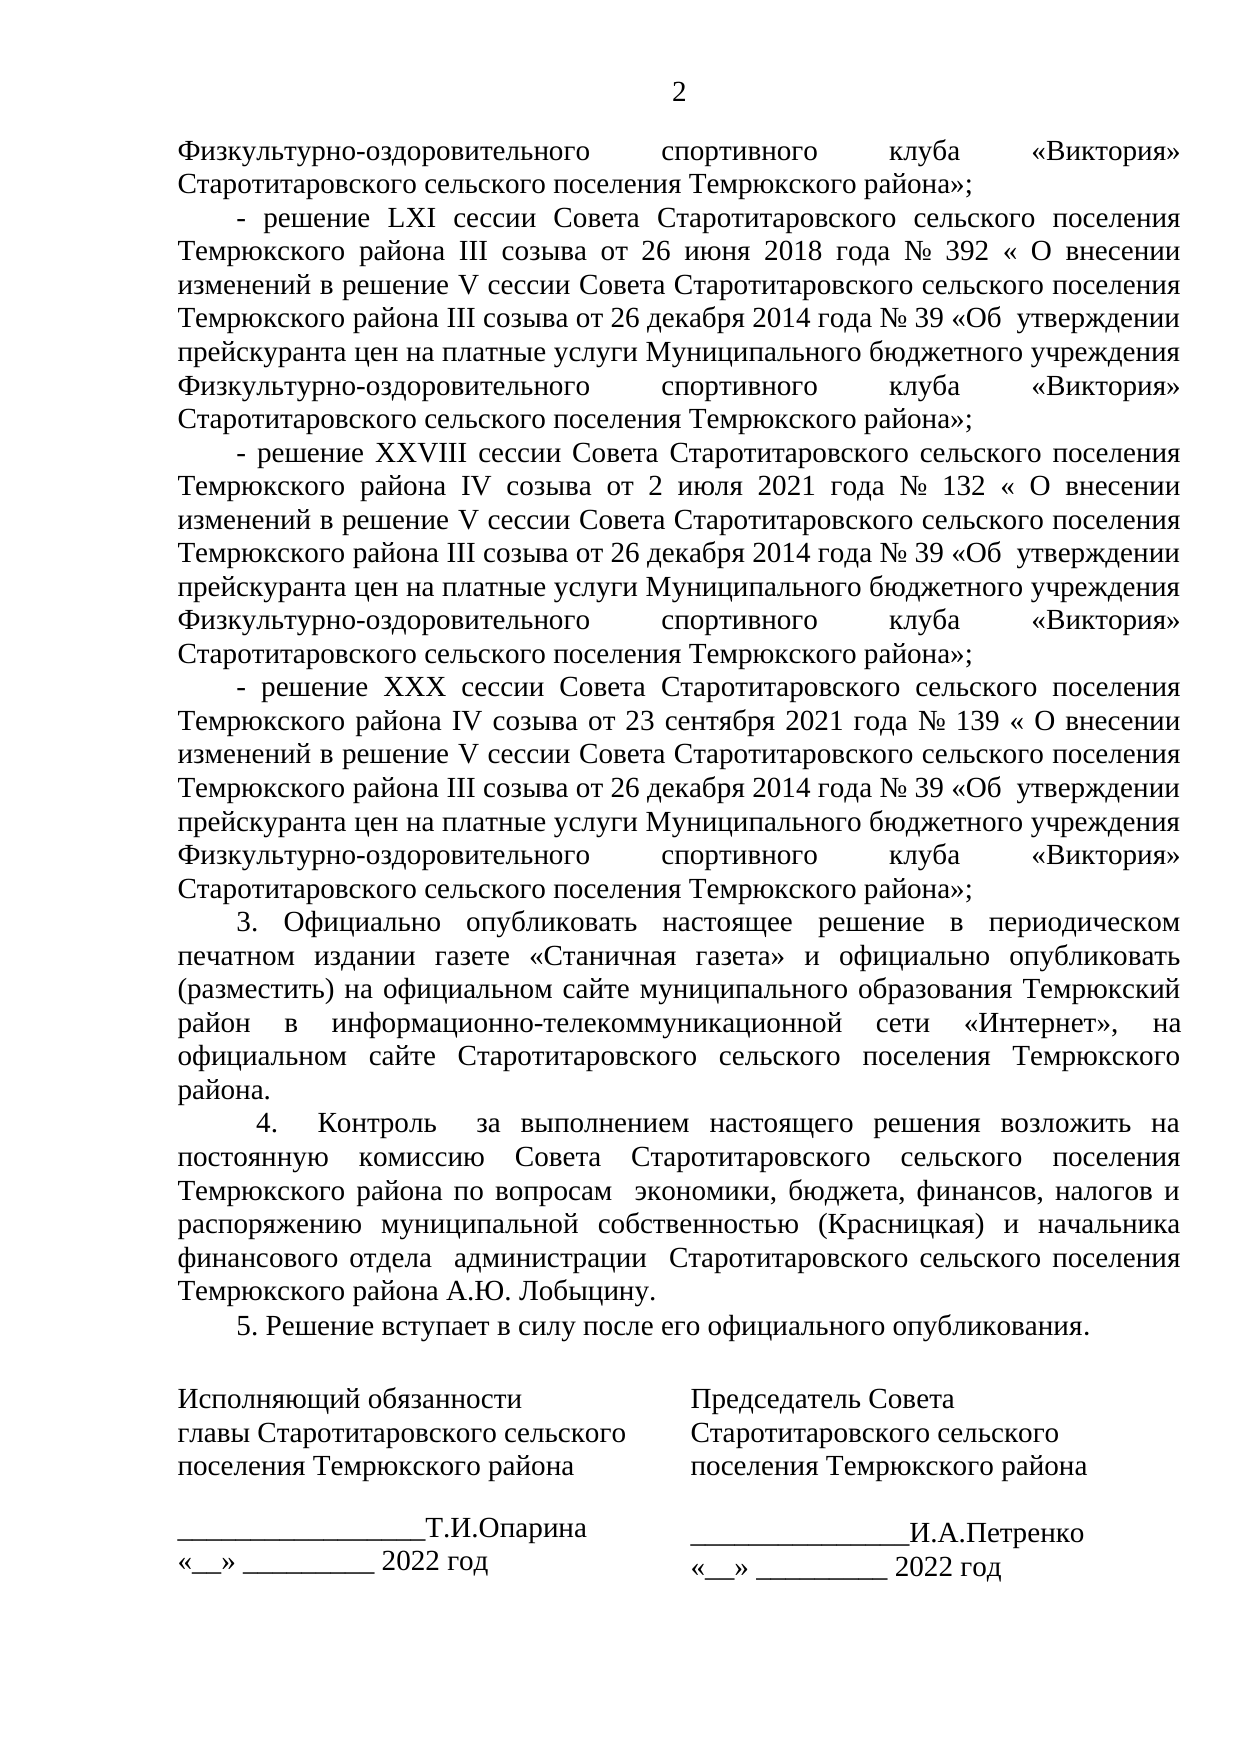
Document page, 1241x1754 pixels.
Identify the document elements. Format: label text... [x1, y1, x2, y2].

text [177, 133, 1181, 200]
table_header Исполняющий обязанности главы Старотитаровского сельского поселения Темрюкского района _________________Т.И.Опарина «__» _________ 2022 год [166, 1348, 679, 1616]
text 3. Официально опубликовать настоящее решение в периодическом печатном издании газете «Станичная газета» и официально опубликовать (разместить) на официальном сайте муниципального образования Темрюкский район в информационно-телекоммуникационной сети «Интернет», на официальном сайте Старотитаровского сельского поселения Темрюкского района. [177, 904, 1181, 1106]
table_header Председатель Совета Старотитаровского сельского поселения Темрюкского района _______________И.А.Петренко «__» _________ 2022 год [679, 1348, 1192, 1616]
text - решение LХI сессии Совета Старотитаровского сельского поселения Темрюкского района III созыва от 26 июня 2018 года № 392 « О внесении изменений в решение V сессии Совета Старотитаровского сельского поселения Темрюкского района III созыва от 26 декабря 2014 года № 39 «Об утверждении прейскуранта цен на платные услуги Муниципального бюджетного учреждения Физкультурно-оздоровительного спортивного клуба «Виктория» Старотитаровского сельского поселения Темрюкского района»; [177, 200, 1181, 435]
text 5. Решение вступает в силу после его официального опубликования. [177, 1307, 1181, 1342]
text - решение ХХVIII сессии Совета Старотитаровского сельского поселения Темрюкского района IV созыва от 2 июля 2021 года № 132 « О внесении изменений в решение V сессии Совета Старотитаровского сельского поселения Темрюкского района III созыва от 26 декабря 2014 года № 39 «Об утверждении прейскуранта цен на платные услуги Муниципального бюджетного учреждения Физкультурно-оздоровительного спортивного клуба «Виктория» Старотитаровского сельского поселения Темрюкского района»; [177, 435, 1181, 669]
text - решение ХХХ сессии Совета Старотитаровского сельского поселения Темрюкского района IV созыва от 23 сентября 2021 года № 139 « О внесении изменений в решение V сессии Совета Старотитаровского сельского поселения Темрюкского района III созыва от 26 декабря 2014 года № 39 «Об утверждении прейскуранта цен на платные услуги Муниципального бюджетного учреждения Физкультурно-оздоровительного спортивного клуба «Виктория» Старотитаровского сельского поселения Темрюкского района»; [177, 669, 1181, 904]
text 4. Контроль за выполнением настоящего решения возложить на постоянную комиссию Совета Старотитаровского сельского поселения Темрюкского района по вопросам экономики, бюджета, финансов, налогов и распоряжению муниципальной собственностью (Красницкая) и начальника финансового отдела администрации Старотитаровского сельского поселения Темрюкского района А.Ю. Лобыцину. [177, 1106, 1181, 1307]
